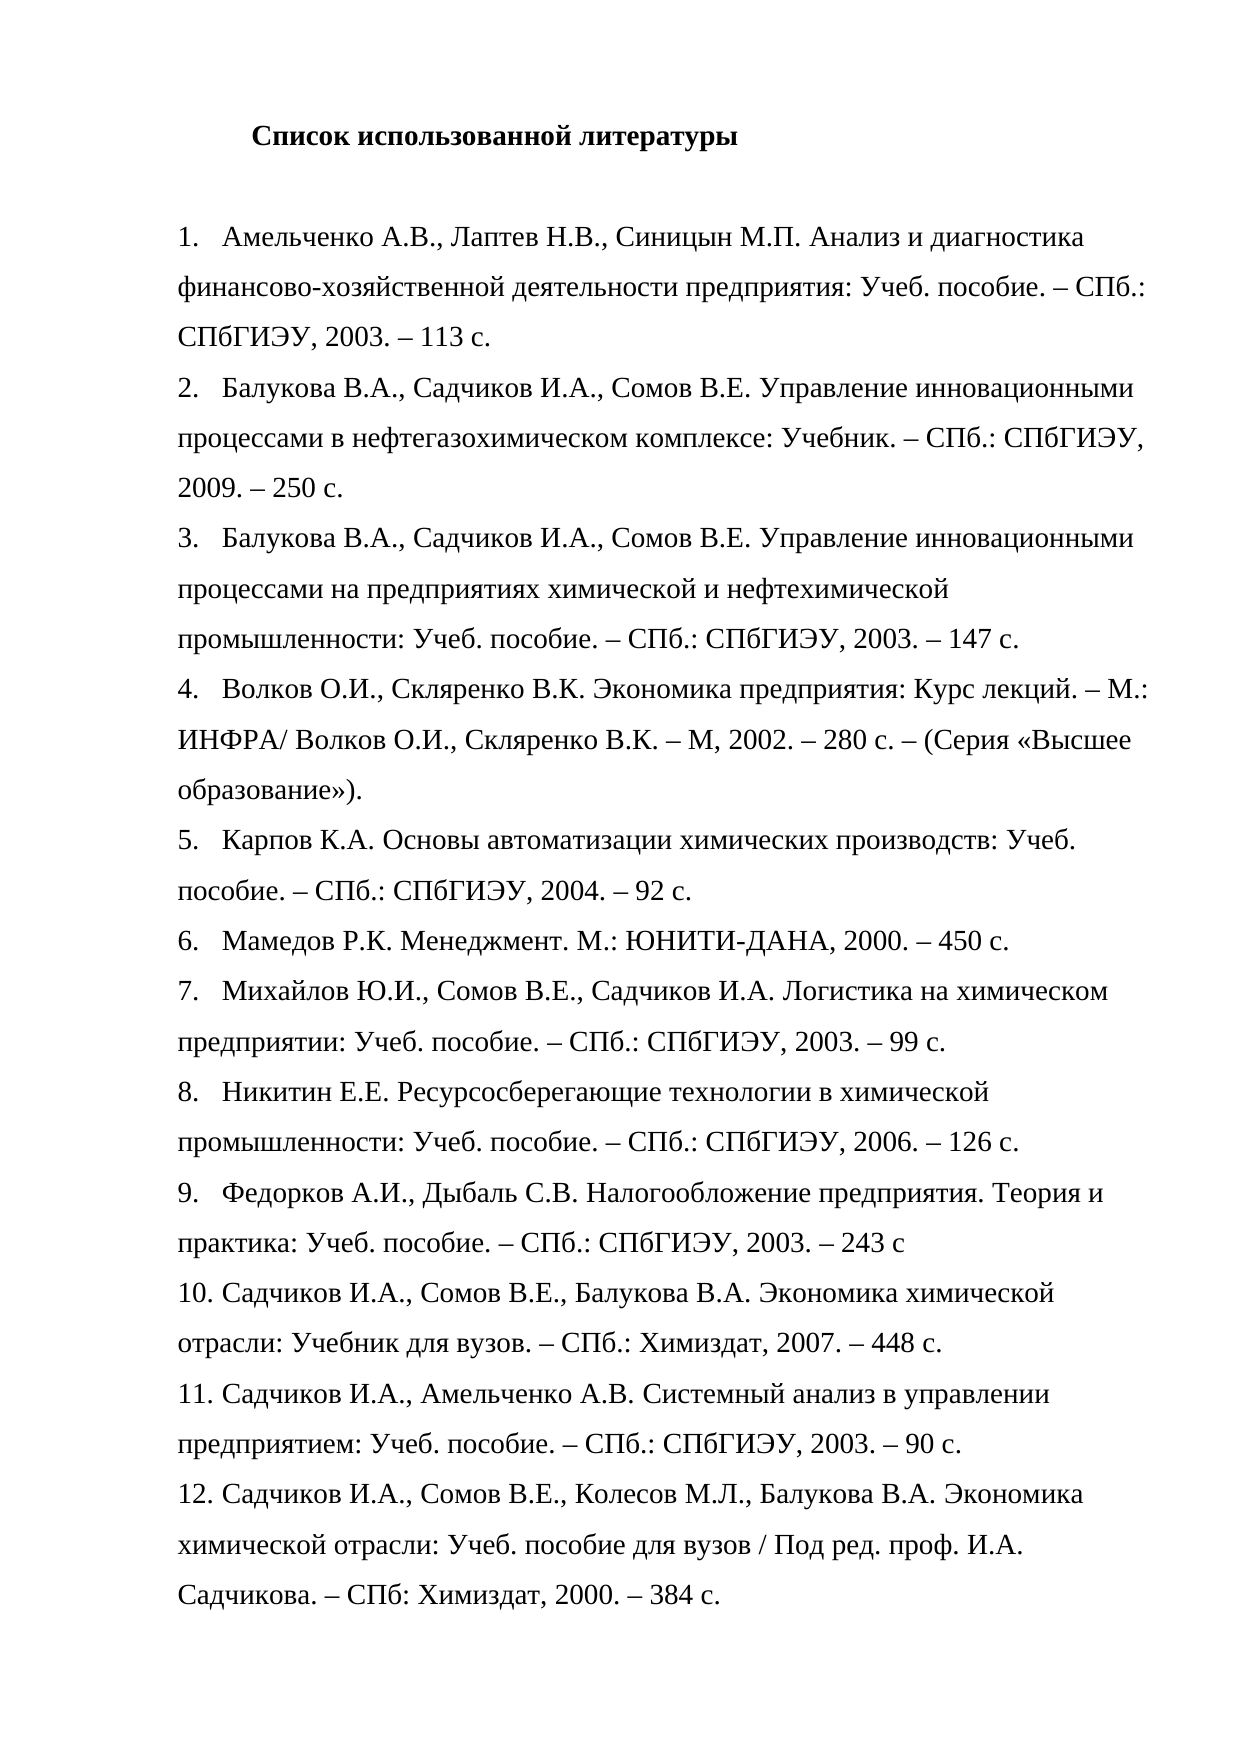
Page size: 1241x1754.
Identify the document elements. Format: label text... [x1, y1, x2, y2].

list Садчиков И.А., Амельченко А.В. Системный анализ в управлении предприятием: Учеб. пособие. – СПб.: СПбГИЭУ, 2003. – 90 с. [177, 1376, 1152, 1460]
text Список использованной литературы [177, 118, 1152, 152]
list Амельченко А.В., Лаптев Н.В., Синицын М.П. Анализ и диагностика финансово-хозяйственной деятельности предприятия: Учеб. пособие. – СПб.: СПбГИЭУ, 2003. – 113 с. [177, 219, 1152, 353]
list Никитин Е.Е. Ресурсосберегающие технологии в химической промышленности: Учеб. пособие. – СПб.: СПбГИЭУ, 2006. – 126 с. [177, 1074, 1152, 1158]
list Волков О.И., Скляренко В.К. Экономика предприятия: Курс лекций. – М.: ИНФРА/ Волков О.И., Скляренко В.К. – М, 2002. – 280 с. – (Серия «Высшее образование»). [177, 672, 1152, 806]
list Балукова В.А., Садчиков И.А., Сомов В.Е. Управление инновационными процессами на предприятиях химической и нефтехимической промышленности: Учеб. пособие. – СПб.: СПбГИЭУ, 2003. – 147 с. [177, 521, 1152, 655]
list Карпов К.А. Основы автоматизации химических производств: Учеб. пособие. – СПб.: СПбГИЭУ, 2004. – 92 с. [177, 822, 1152, 906]
list Мамедов Р.К. Менеджмент. М.: ЮНИТИ-ДАНА, 2000. – 450 с. [177, 923, 1152, 957]
list Садчиков И.А., Сомов В.Е., Колесов М.Л., Балукова В.А. Экономика химической отрасли: Учеб. пособие для вузов / Под ред. проф. И.А. Садчикова. – СПб: Химиздат, 2000. – 384 с. [177, 1477, 1152, 1611]
list Федорков А.И., Дыбаль С.В. Налогообложение предприятия. Теория и практика: Учеб. пособие. – СПб.: СПбГИЭУ, 2003. – 243 с [177, 1175, 1152, 1258]
list Михайлов Ю.И., Сомов В.Е., Садчиков И.А. Логистика на химическом предприятии: Учеб. пособие. – СПб.: СПбГИЭУ, 2003. – 99 с. [177, 973, 1152, 1057]
list Балукова В.А., Садчиков И.А., Сомов В.Е. Управление инновационными процессами в нефтегазохимическом комплексе: Учебник. – СПб.: СПбГИЭУ, 2009. – 250 с. [177, 370, 1152, 504]
list Садчиков И.А., Сомов В.Е., Балукова В.А. Экономика химической отрасли: Учебник для вузов. – СПб.: Химиздат, 2007. – 448 с. [177, 1275, 1152, 1359]
